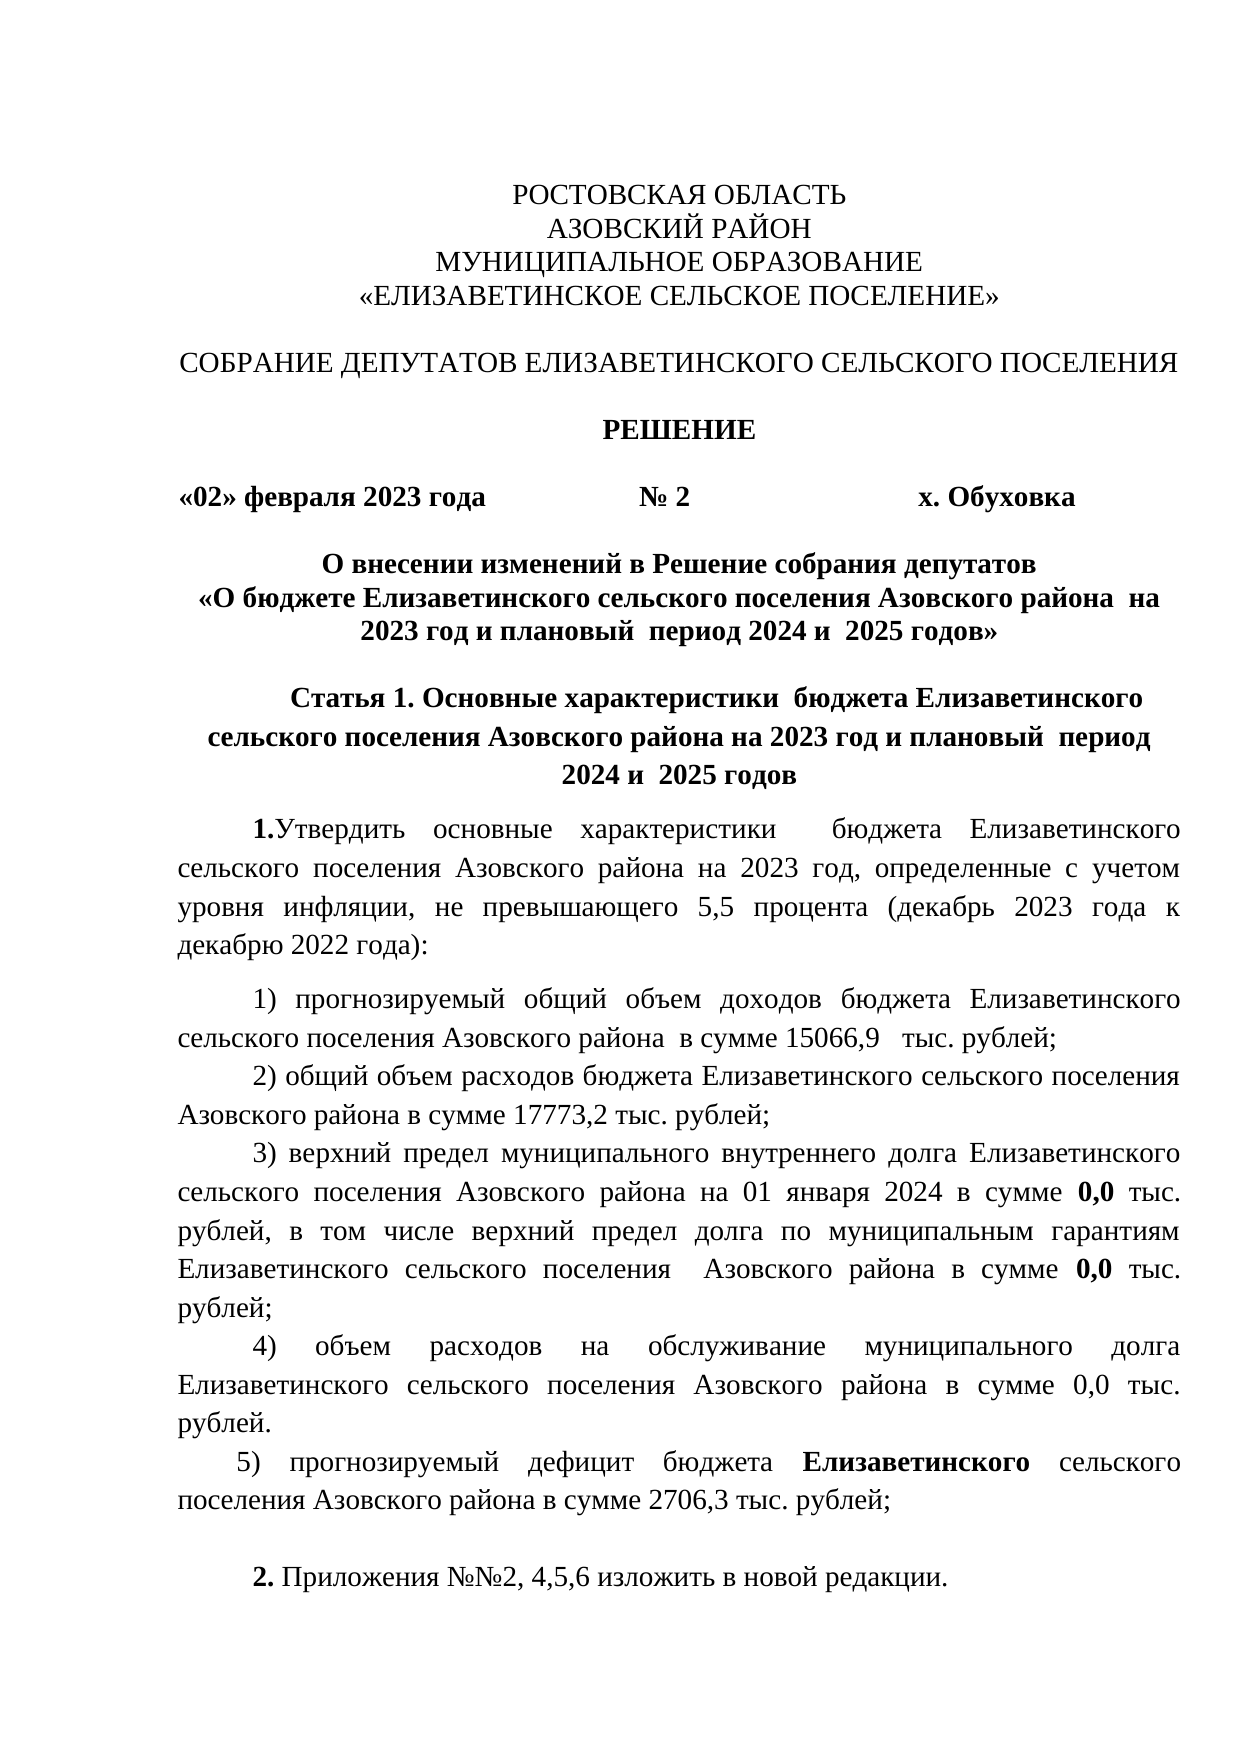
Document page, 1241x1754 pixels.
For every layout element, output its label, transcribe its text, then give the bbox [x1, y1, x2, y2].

table_header х. Обуховка [831, 479, 1163, 513]
text 2. Приложения №№2, 4,5,6 изложить в новой редакции. [177, 1559, 1181, 1593]
text Статья 1. Основные характеристики бюджета Елизаветинского сельского поселения Азовского района на 2023 год и плановый период 2024 и 2025 годов [177, 680, 1181, 791]
text 5) прогнозируемый дефицит бюджета Елизаветинского сельского поселения Азовского района в сумме 2706,3 тыс. рублей; [177, 1444, 1181, 1516]
text СОБРАНИЕ ДЕПУТАТОВ ЕЛИЗАВЕТИНСКОГО СЕЛЬСКОГО ПОСЕЛЕНИЯ [177, 345, 1181, 378]
text 3) верхний предел муниципального внутреннего долга Елизаветинского сельского поселения Азовского района на 01 января 2024 в сумме 0,0 тыс. рублей, в том числе верхний предел долга по муниципальным гарантиям Елизаветинского сельского поселения Азовского района в сумме 0,0 тыс. рублей; [177, 1136, 1181, 1323]
text МУНИЦИПАЛЬНОЕ ОБРАЗОВАНИЕ [177, 244, 1181, 278]
table_header «02» февраля 2023 года [166, 479, 498, 513]
text АЗОВСКИЙ РАЙОН [177, 211, 1181, 244]
text РОСТОВСКАЯ ОБЛАСТЬ [177, 177, 1181, 211]
table_header № 2 [498, 479, 831, 513]
text 1) прогнозируемый общий объем доходов бюджета Елизаветинского сельского поселения Азовского района в сумме 15066,9 тыс. рублей; [177, 981, 1181, 1053]
text 4) объем расходов на обслуживание муниципального долга Елизаветинского сельского поселения Азовского района в сумме 0,0 тыс. рублей. [177, 1328, 1181, 1439]
text 2) общий объем расходов бюджета Елизаветинского сельского поселения Азовского района в сумме 17773,2 тыс. рублей; [177, 1058, 1181, 1131]
text О внесении изменений в Решение собрания депутатов «О бюджете Елизаветинского сельского поселения Азовского района на 2023 год и плановый период 2024 и 2025 годов» [177, 546, 1181, 647]
text «ЕЛИЗАВЕТИНСКОЕ СЕЛЬСКОЕ ПОСЕЛЕНИЕ» [177, 278, 1181, 311]
text 1.Утвердить основные характеристики бюджета Елизаветинского сельского поселения Азовского района на 2023 год, определенные с учетом уровня инфляции, не превышающего 5,5 процента (декабрь 2023 года к декабрю 2022 года): [177, 812, 1181, 961]
text РЕШЕНИЕ [177, 412, 1181, 446]
